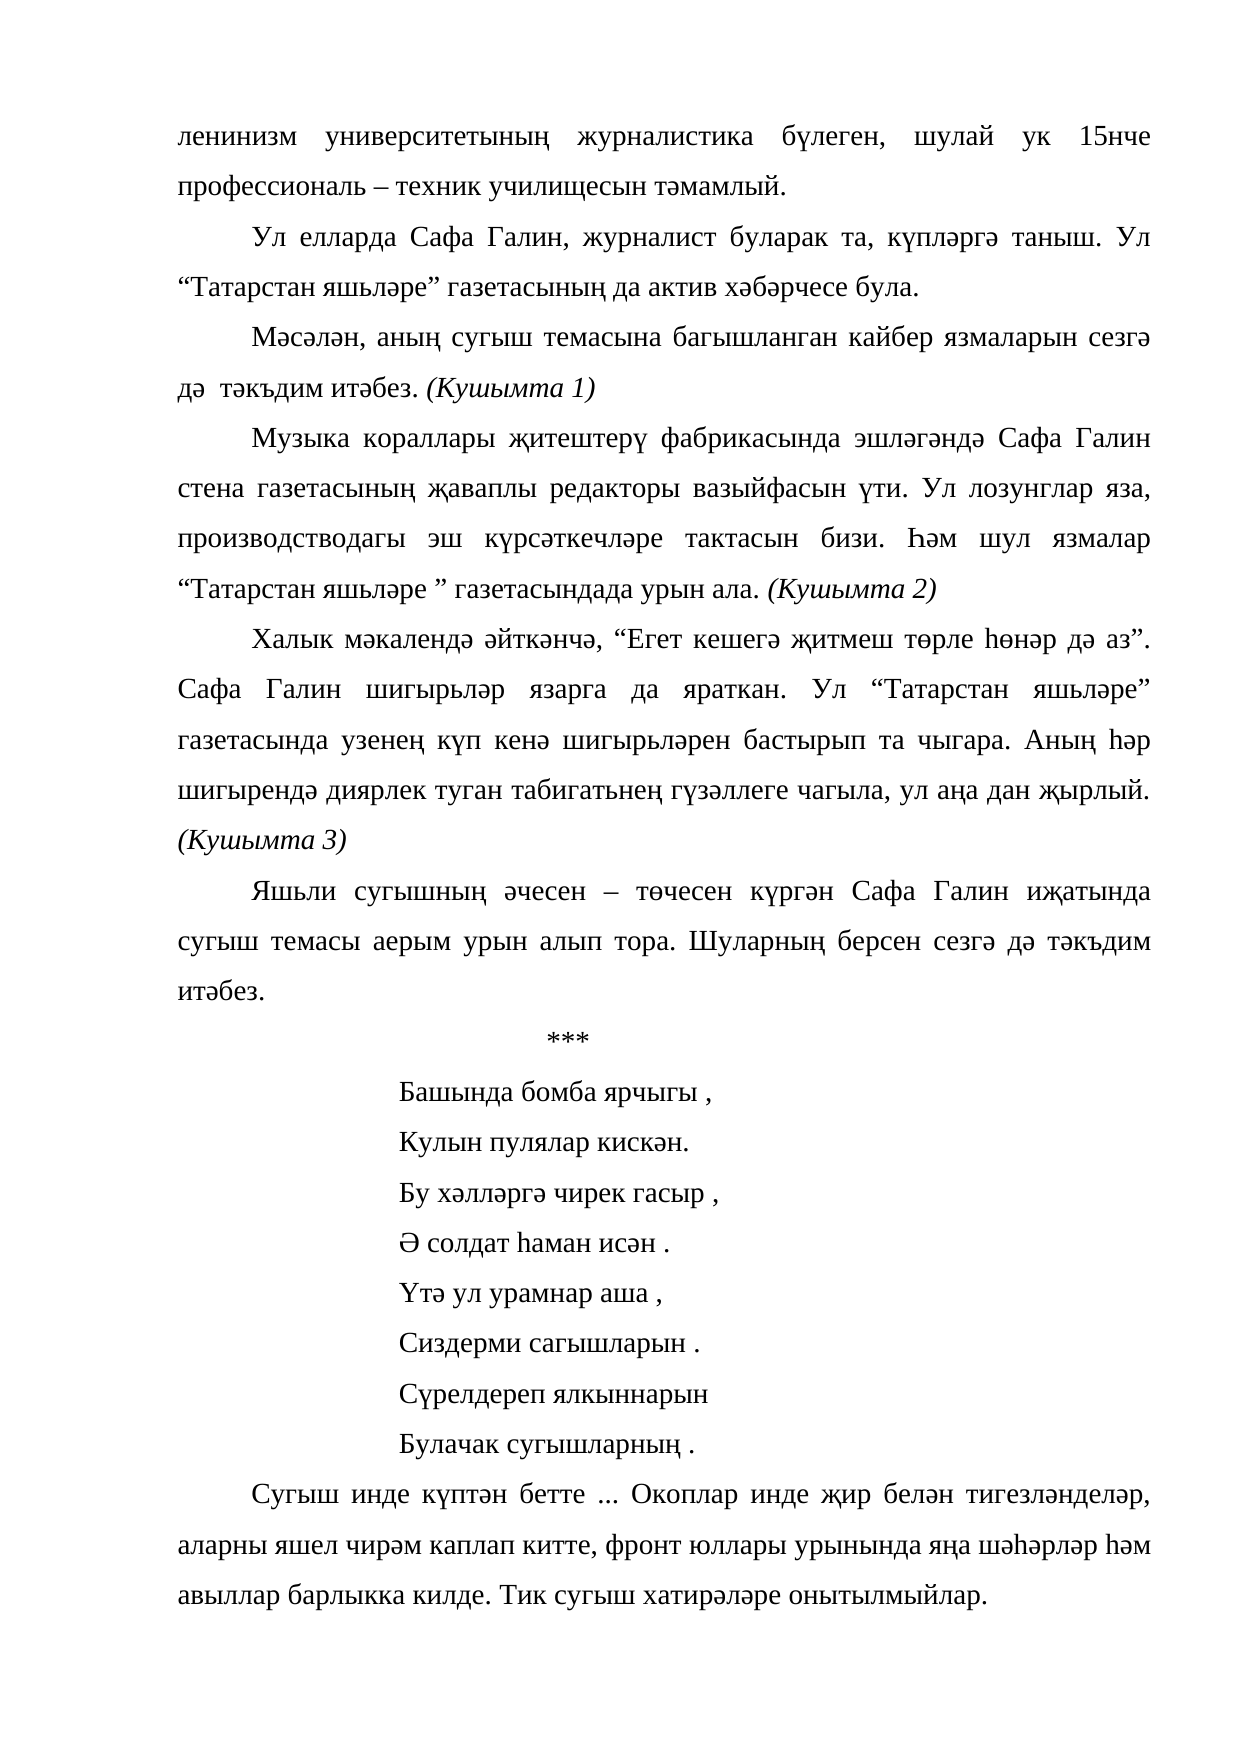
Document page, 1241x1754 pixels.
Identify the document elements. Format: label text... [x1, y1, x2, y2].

text Ул елларда Сафа Галин, журналист буларак та, күпләргә таныш. Ул “Татарстан яшьләре” газетасының да актив хәбәрчесе була. [177, 219, 1152, 303]
text Музыка кораллары җитештерү фабрикасында эшләгәндә Сафа Галин стена газетасының җаваплы редакторы вазыйфасын үти. Ул лозунглар яза, производстводагы эш күрсәткечләре тактасын бизи. Һәм шул язмалар “Татарстан яшьләре ” газетасындада урын ала. (Кушымта 2) [177, 420, 1152, 604]
text Кулын пулялар кискән. [325, 1124, 1152, 1158]
text Мәсәлән, аның сугыш темасына багышланган кайбер язмаларын сезгә дә тәкъдим итәбез. (Кушымта 1) [177, 319, 1152, 403]
text Халык мәкалендә әйткәнчә, “Егет кешегә җитмеш төрле һөнәр дә аз”. Сафа Галин шигырьләр язарга да яраткан. Ул “Татарстан яшьләре” газетасында узенең күп кенә шигырьләрен бастырып та чыгара. Аның һәр шигырендә диярлек туган табигатьнең гүзәллеге чагыла, ул аңа дан җырлый. (Кушымта 3) [177, 621, 1152, 856]
text Сүрелдереп ялкыннарын [325, 1376, 1152, 1409]
text Үтә ул урамнар аша , [325, 1275, 1152, 1309]
text Сугыш инде күптән бетте ... Окоплар инде җир белән тигезләнделәр, аларны яшел чирәм каплап китте, фронт юллары урынында яңа шәһәрләр һәм авыллар барлыкка килде. Тик сугыш хатирәләре онытылмыйлар. [177, 1477, 1152, 1611]
text *** [546, 1024, 1152, 1057]
text Бу хәлләргә чирек гасыр , [325, 1175, 1152, 1208]
text Башында бомба ярчыгы , [325, 1074, 1152, 1108]
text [177, 118, 1152, 202]
text Яшьли сугышның әчесен – төчесен күргән Сафа Галин иҗатында сугыш темасы аерым урын алып тора. Шуларның берсен сезгә дә тәкъдим итәбез. [177, 873, 1152, 1007]
text Булачак сугышларның . [325, 1426, 1152, 1460]
text Ә солдат һаман исән . [325, 1225, 1152, 1258]
text Сиздерми сагышларын . [325, 1326, 1152, 1359]
